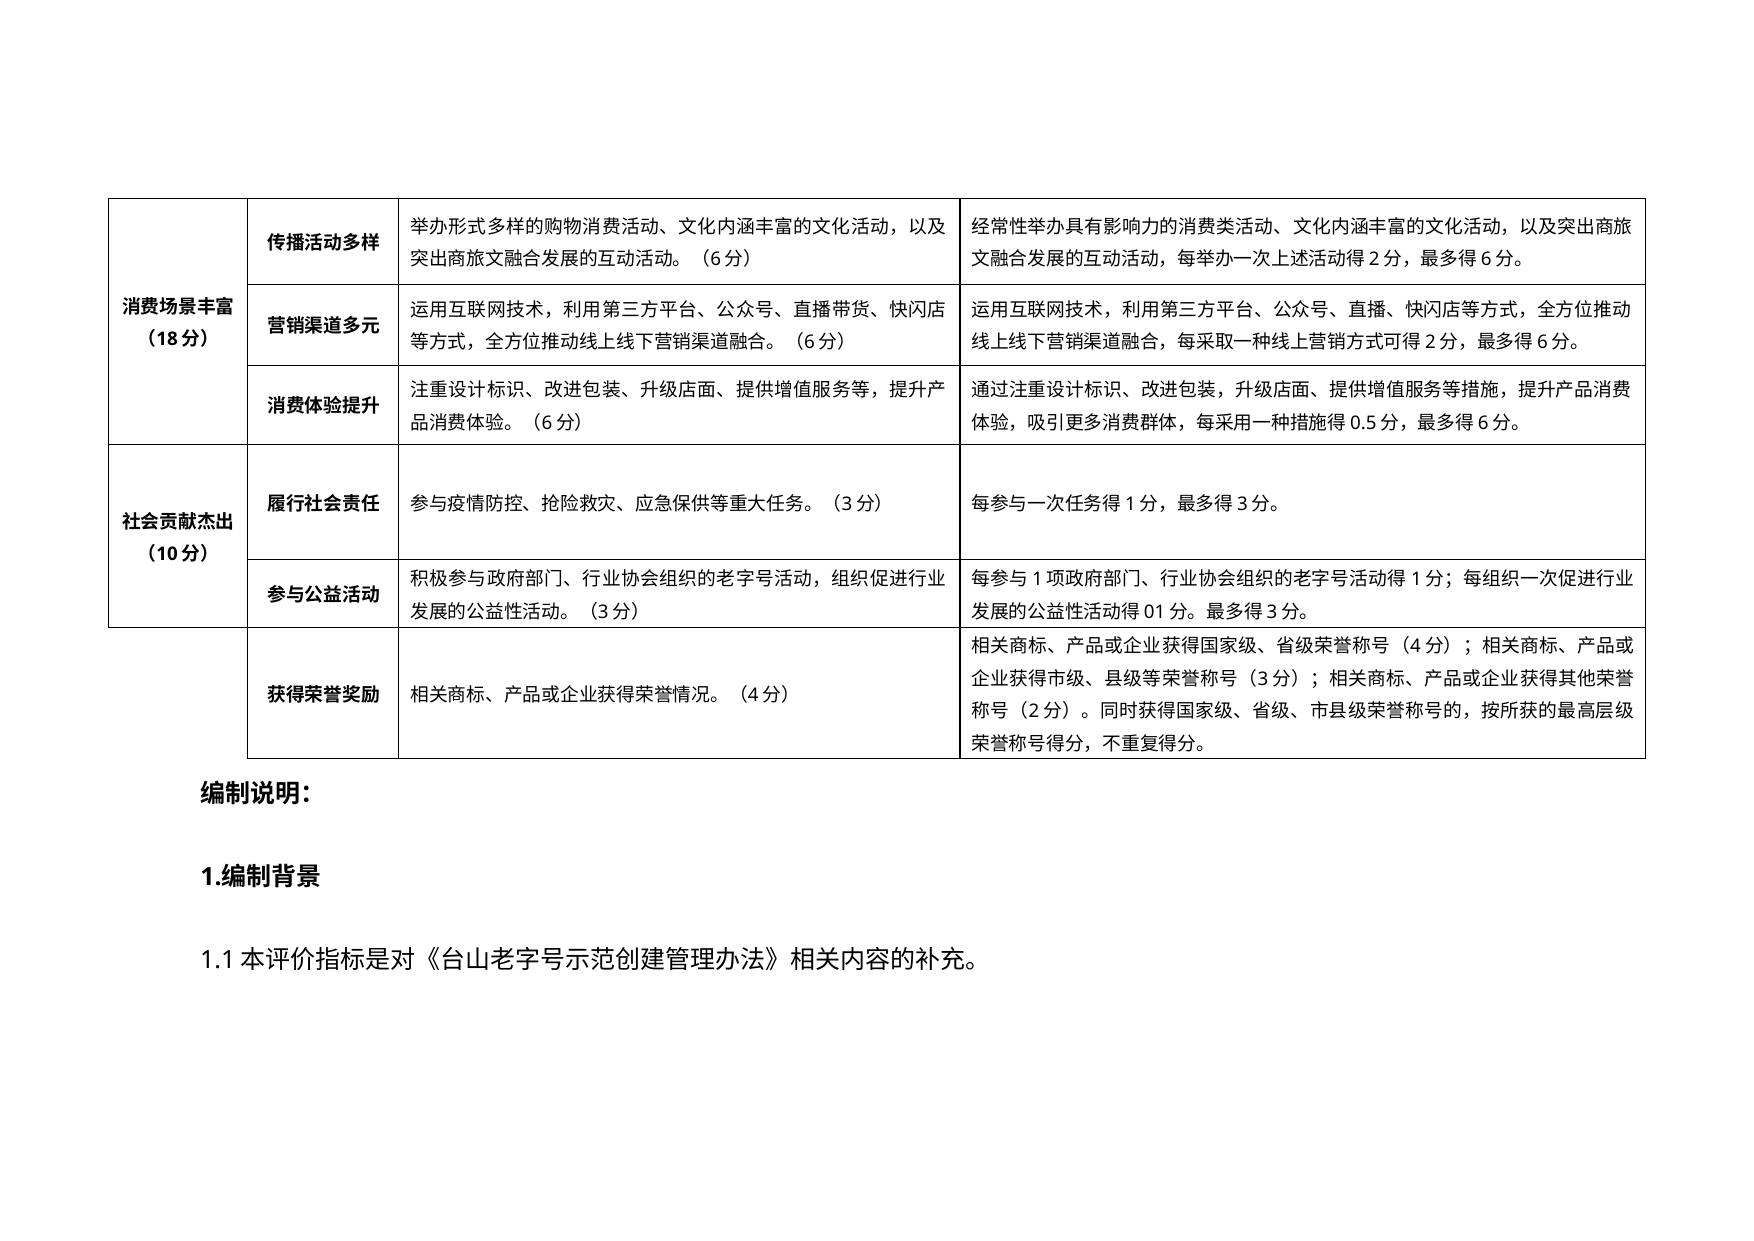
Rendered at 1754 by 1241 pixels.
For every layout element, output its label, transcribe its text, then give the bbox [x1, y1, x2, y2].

table_cell 经常性举办具有影响力的消费类活动、文化内涵丰富的文化活动，以及突出商旅文融合发展的互动活动，每举办一次上述活动得2分，最多得6分。 [961, 199, 1645, 284]
table_cell 运用互联网技术，利用第三方平台、公众号、直播带货、快闪店等方式，全方位推动线上线下营销渠道融合。（6分） [399, 285, 959, 364]
table_cell 通过注重设计标识、改进包装，升级店面、提供增值服务等措施，提升产品消费体验，吸引更多消费群体，每采用一种措施得0.5分，最多得6分。 [961, 366, 1645, 444]
text 编制说明： [150, 759, 1604, 824]
table_cell 传播活动多样 [248, 199, 398, 284]
table_cell 履行社会责任 [248, 445, 398, 559]
table_cell 运用互联网技术，利用第三方平台、公众号、直播、快闪店等方式，全方位推动线上线下营销渠道融合，每采取一种线上营销方式可得2分，最多得6分。 [961, 285, 1645, 364]
table_cell 每参与1项政府部门、行业协会组织的老字号活动得1分；每组织一次促进行业发展的公益性活动得01分。最多得3分。 [961, 560, 1645, 627]
table_cell 相关商标、产品或企业获得国家级、省级荣誉称号（4分）；相关商标、产品或企业获得市级、县级等荣誉称号（3分）；相关商标、产品或企业获得其他荣誉称号（2分）。同时获得国家级、省级、市县级荣誉称号的，按所获的最高层级荣誉称号得分，不重复得分。 [961, 628, 1645, 758]
table_cell 获得荣誉奖励 [248, 628, 398, 758]
table_cell 举办形式多样的购物消费活动、文化内涵丰富的文化活动，以及突出商旅文融合发展的互动活动。（6分） [399, 199, 959, 284]
table_cell 消费体验提升 [248, 366, 398, 444]
table_cell 消费场景丰富 （18分） [109, 199, 247, 444]
table_cell 参与疫情防控、抢险救灾、应急保供等重大任务。（3分） [399, 445, 959, 559]
table_cell 注重设计标识、改进包装、升级店面、提供增值服务等，提升产品消费体验。（6分） [399, 366, 959, 444]
table_cell 营销渠道多元 [248, 285, 398, 364]
table_cell 社会贡献杰出 （10分） [109, 445, 247, 627]
table_cell 积极参与政府部门、行业协会组织的老字号活动，组织促进行业发展的公益性活动。（3分） [399, 560, 959, 627]
text 1.1本评价指标是对《台山老字号示范创建管理办法》相关内容的补充。 [150, 926, 1604, 991]
table_cell 每参与一次任务得1分，最多得3分。 [961, 445, 1645, 559]
table_cell 相关商标、产品或企业获得荣誉情况。（4分） [399, 628, 959, 758]
table_cell 参与公益活动 [248, 560, 398, 627]
text 1.编制背景 [150, 842, 1604, 907]
